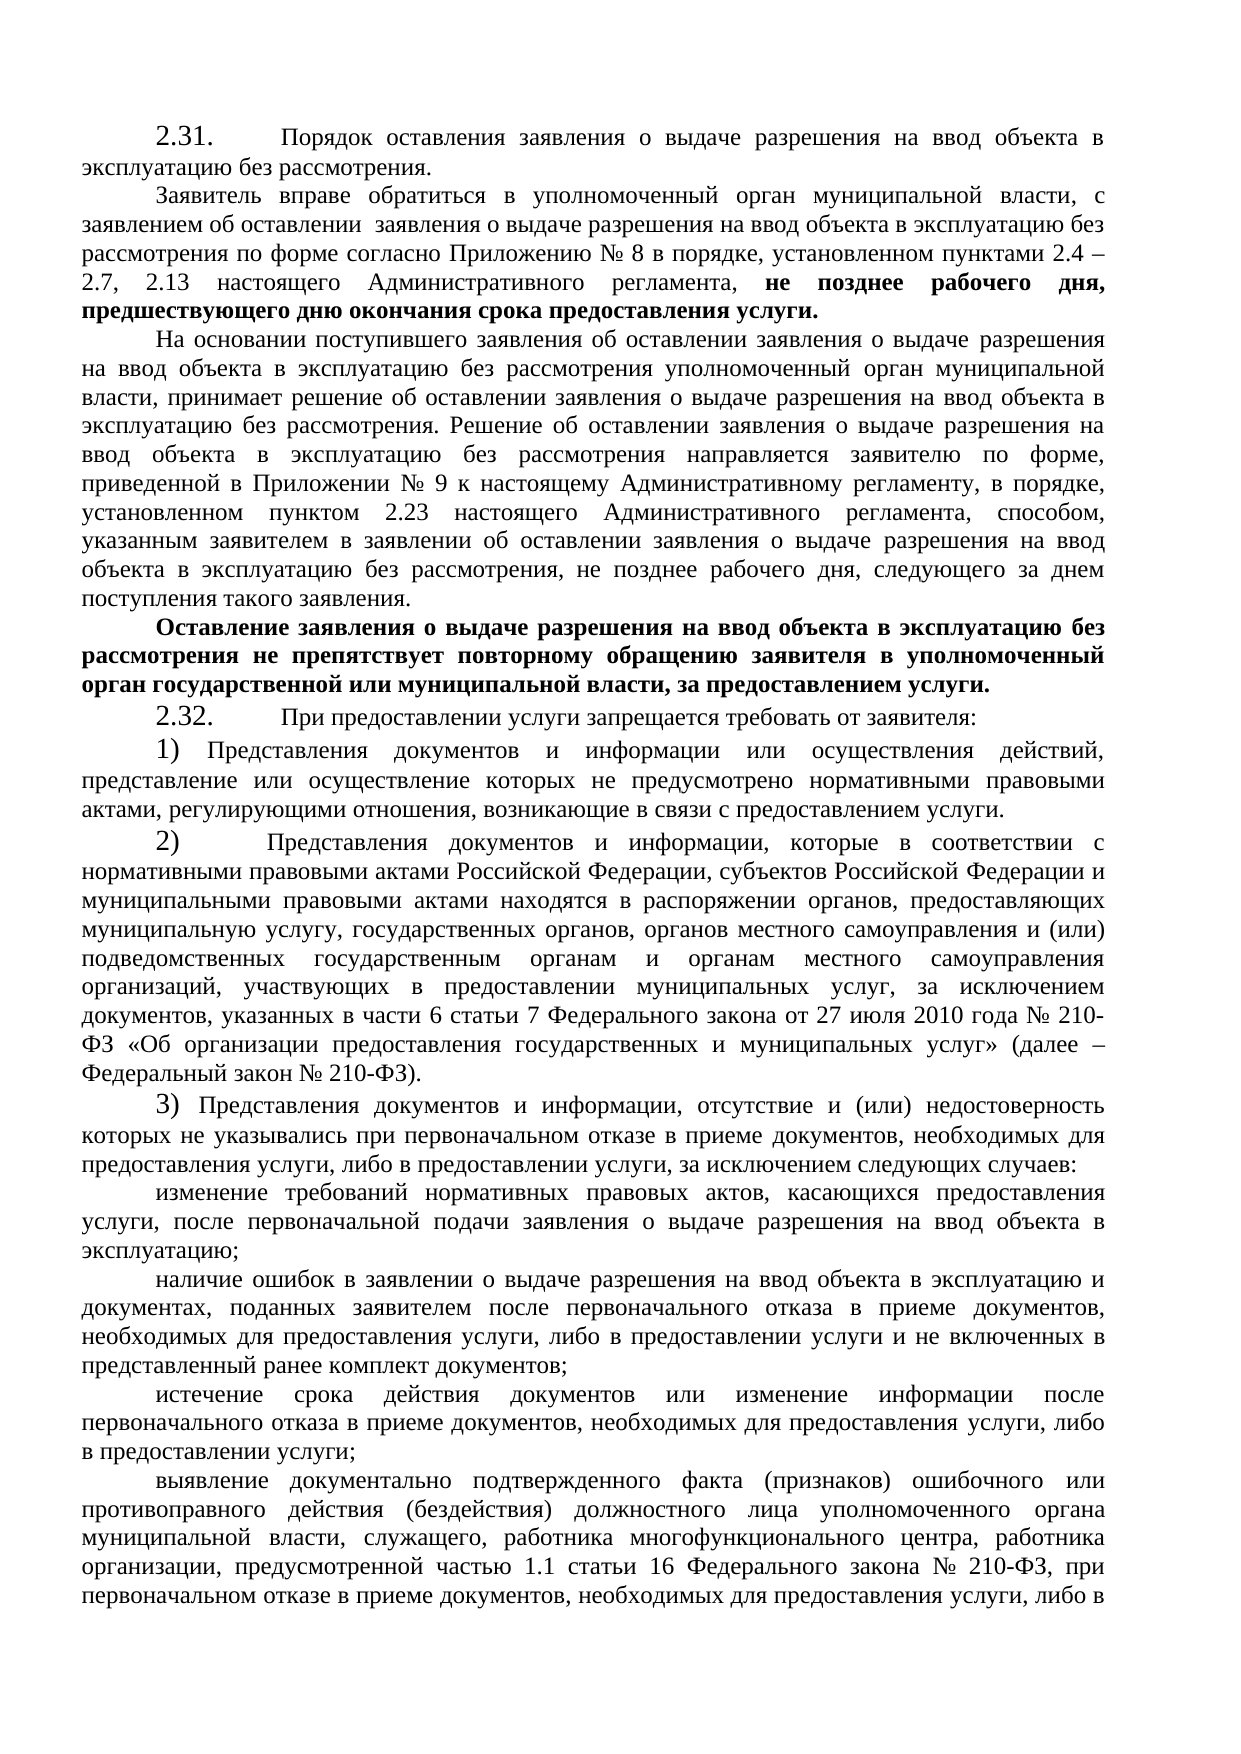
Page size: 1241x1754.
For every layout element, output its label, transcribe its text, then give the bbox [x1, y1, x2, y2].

list Представления документов и информации, которые в соответствии с нормативными правовыми актами Российской Федерации, субъектов Российской Федерации и муниципальными правовыми актами находятся в распоряжении органов, предоставляющих муниципальную услугу, государственных органов, органов местного самоуправления и (или) подведомственных государственным органам и органам местного самоуправления организаций, участвующих в предоставлении муниципальных услуг, за исключением документов, указанных в части 6 статьи 7 Федерального закона от 27 июля 2010 года № 210-ФЗ «Об организации предоставления государственных и муниципальных услуг» (далее – Федеральный закон № 210-ФЗ). [81, 823, 1105, 1086]
text наличие ошибок в заявлении о выдаче разрешения на ввод объекта в эксплуатацию и документах, поданных заявителем после первоначального отказа в приеме документов, необходимых для предоставления услуги, либо в предоставлении услуги и не включенных в представленный ранее комплект документов; [81, 1264, 1105, 1379]
text изменение требований нормативных правовых актов, касающихся предоставления услуги, после первоначальной подачи заявления о выдаче разрешения на ввод объекта в эксплуатацию; [81, 1177, 1105, 1264]
list Порядок оставления заявления о выдаче разрешения на ввод объекта в эксплуатацию без рассмотрения. [81, 118, 1105, 180]
list Представления документов и информации, отсутствие и (или) недостоверность которых не указывались при первоначальном отказе в приеме документов, необходимых для предоставления услуги, либо в предоставлении услуги, за исключением следующих случаев: [81, 1086, 1105, 1177]
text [81, 1465, 1105, 1609]
text Оставление заявления о выдаче разрешения на ввод объекта в эксплуатацию без рассмотрения не препятствует повторному обращению заявителя в уполномоченный орган государственной или муниципальной власти, за предоставлением услуги. [81, 612, 1105, 698]
list При предоставлении услуги запрещается требовать от заявителя: [81, 698, 1105, 732]
text Заявитель вправе обратиться в уполномоченный орган муниципальной власти, с заявлением об оставлении заявления о выдаче разрешения на ввод объекта в эксплуатацию без рассмотрения по форме согласно Приложению № 8 в порядке, установленном пунктами 2.4 – 2.7, 2.13 настоящего Административного регламента, не позднее рабочего дня, предшествующего дню окончания срока предоставления услуги. [81, 180, 1105, 324]
text истечение срока действия документов или изменение информации после первоначального отказа в приеме документов, необходимых для предоставления услуги, либо в предоставлении услуги; [81, 1379, 1105, 1465]
list Представления документов и информации или осуществления действий, представление или осуществление которых не предусмотрено нормативными правовыми актами, регулирующими отношения, возникающие в связи с предоставлением услуги. [81, 732, 1105, 823]
text На основании поступившего заявления об оставлении заявления о выдаче разрешения на ввод объекта в эксплуатацию без рассмотрения уполномоченный орган муниципальной власти, принимает решение об оставлении заявления о выдаче разрешения на ввод объекта в эксплуатацию без рассмотрения. Решение об оставлении заявления о выдаче разрешения на ввод объекта в эксплуатацию без рассмотрения направляется заявителю по форме, приведенной в Приложении № 9 к настоящему Административному регламенту, в порядке, установленном пунктом 2.23 настоящего Административного регламента, способом, указанным заявителем в заявлении об оставлении заявления о выдаче разрешения на ввод объекта в эксплуатацию без рассмотрения, не позднее рабочего дня, следующего за днем поступления такого заявления. [81, 324, 1105, 612]
